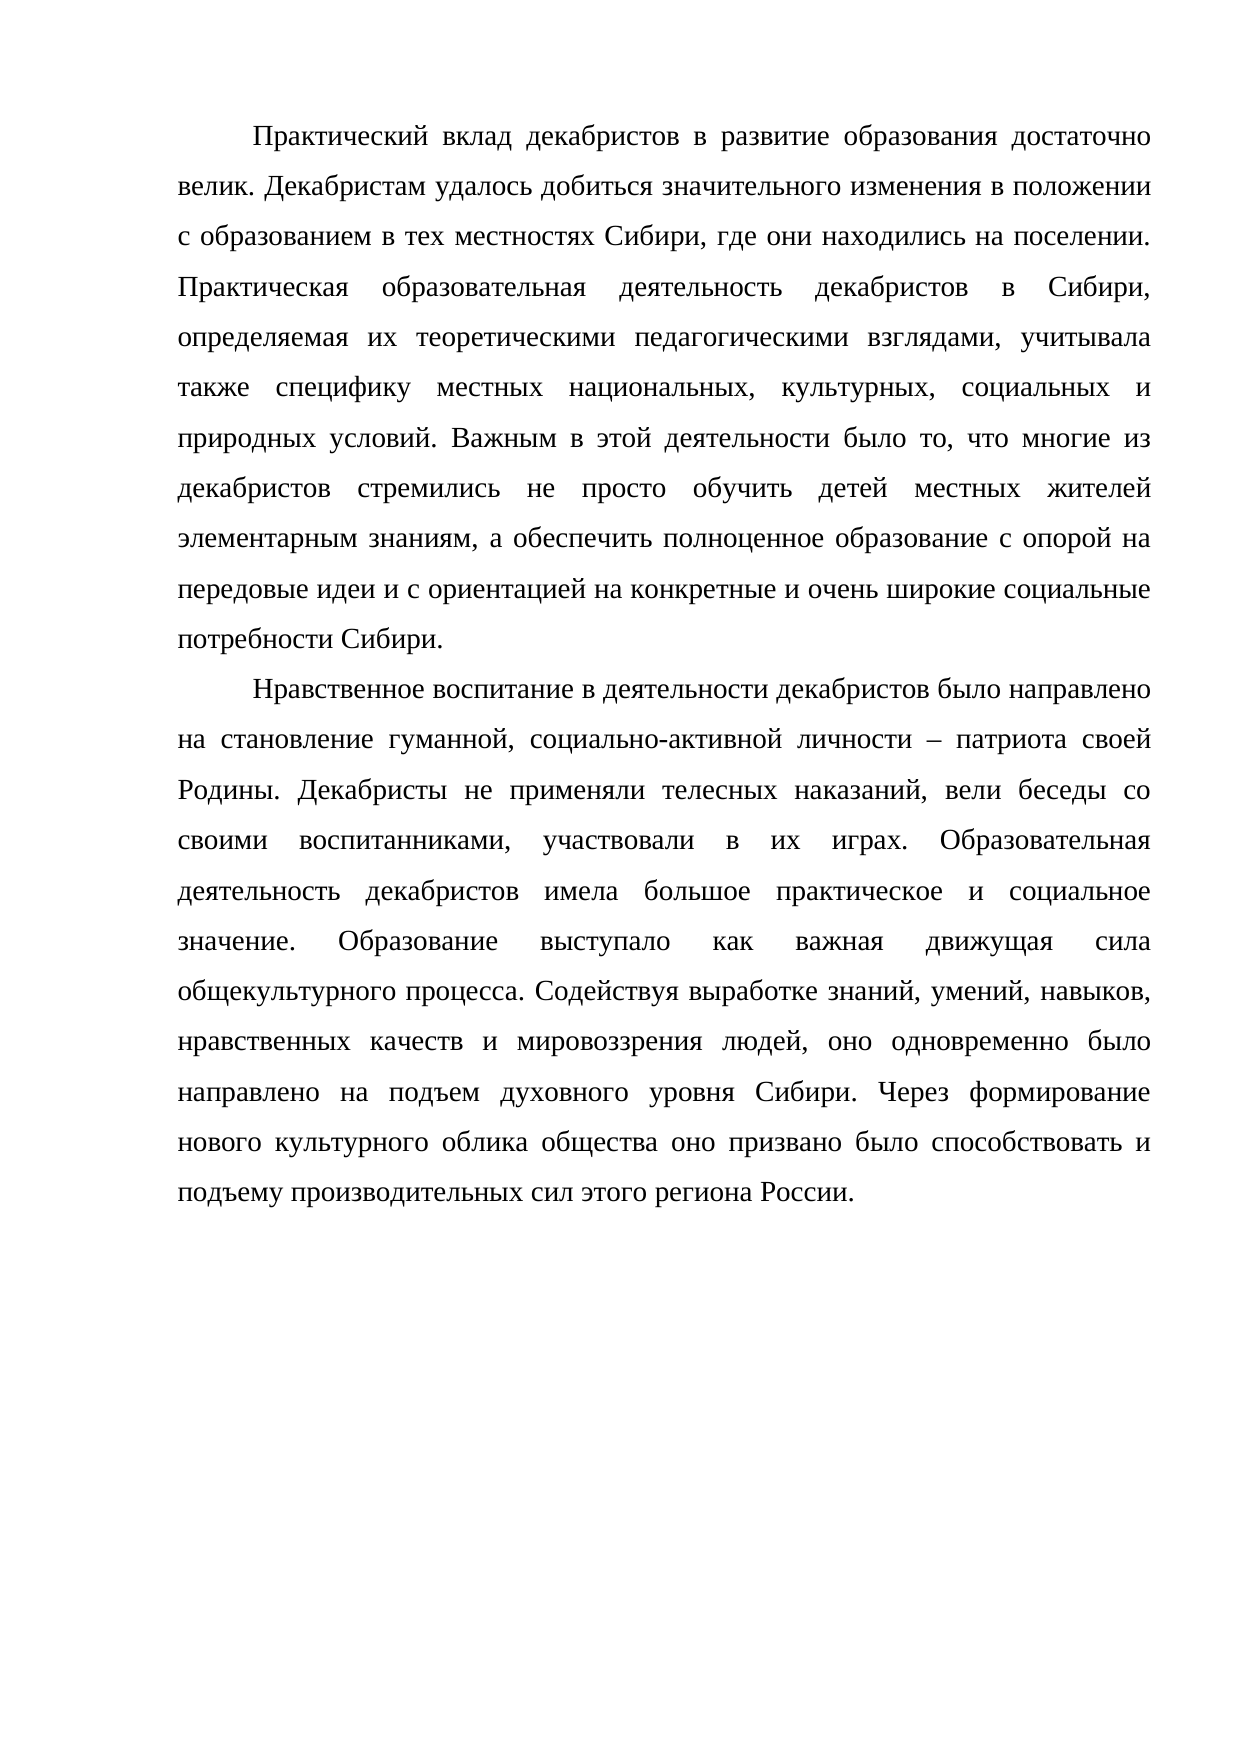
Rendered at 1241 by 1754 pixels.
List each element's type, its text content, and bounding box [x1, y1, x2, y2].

text Практический вклад декабристов в развитие образования достаточно велик. Декабристам удалось добиться значительного изменения в положении с образованием в тех местностях Сибири, где они находились на поселении. Практическая образовательная деятельность декабристов в Сибири, определяемая их теоретическими педагогическими взглядами, учитывала также специфику местных национальных, культурных, социальных и природных условий. Важным в этой деятельности было то, что многие из декабристов стремились не просто обучить детей местных жителей элементарным знаниям, а обеспечить полноценное образование с опорой на передовые идеи и с ориентацией на конкретные и очень широкие социальные потребности Сибири. [177, 118, 1152, 655]
text Нравственное воспитание в деятельности декабристов было направлено на становление гуманной, социально-активной личности – патриота своей Родины. Декабристы не применяли телесных наказаний, вели беседы со своими воспитанниками, участвовали в их играх. Образовательная деятельность декабристов имела большое практическое и социальное значение. Образование выступало как важная движущая сила общекультурного процесса. Содействуя выработке знаний, умений, навыков, нравственных качеств и мировоззрения людей, оно одновременно было направлено на подъем духовного уровня Сибири. Через формирование нового культурного облика общества оно призвано было способствовать и подъему производительных сил этого региона России. [177, 672, 1152, 1208]
